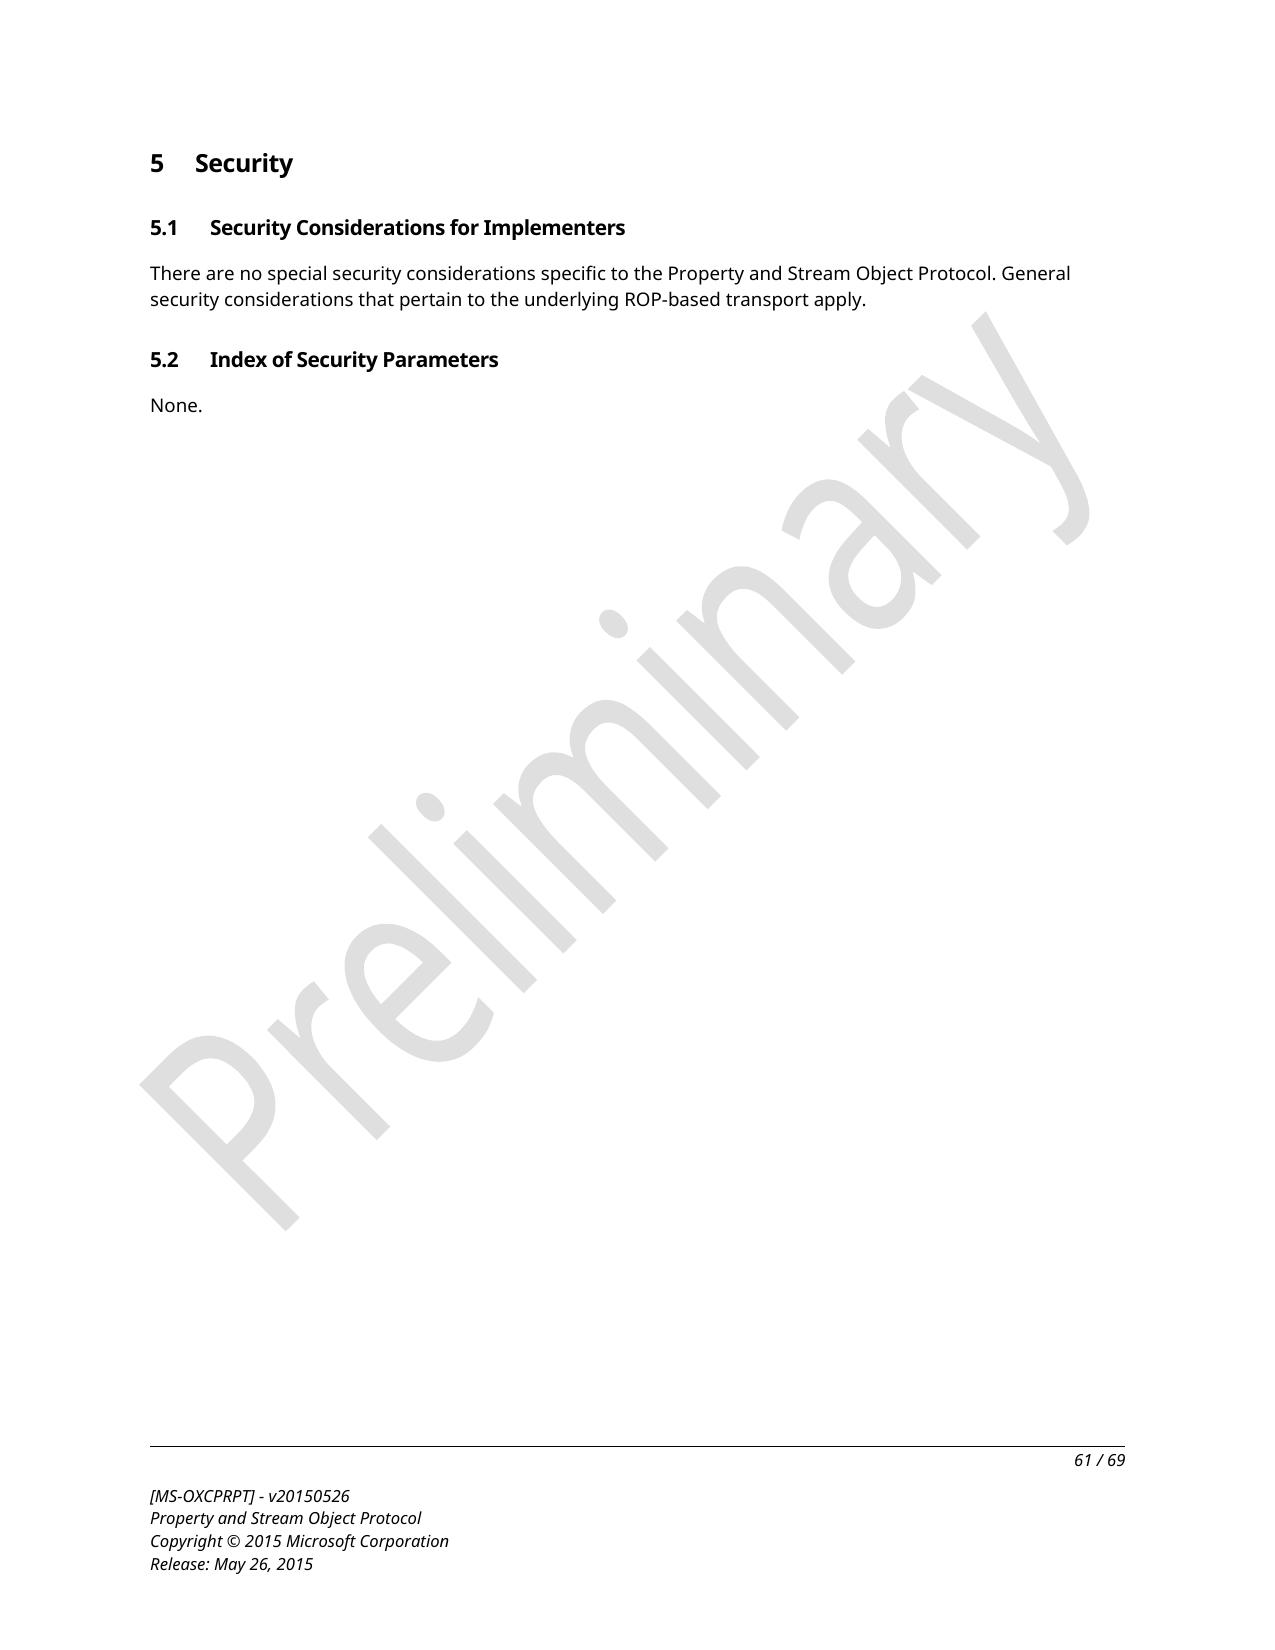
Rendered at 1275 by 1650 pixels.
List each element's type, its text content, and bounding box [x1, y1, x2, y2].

subtitle Security Considerations for Implementers [150, 213, 1125, 242]
subtitle Index of Security Parameters [150, 345, 1125, 373]
subtitle Security [150, 146, 1125, 180]
text None. [150, 392, 1125, 417]
text There are no special security considerations specific to the Property and Stream Object Protocol. General security considerations that pertain to the underlying ROP-based transport apply. [150, 260, 1125, 311]
